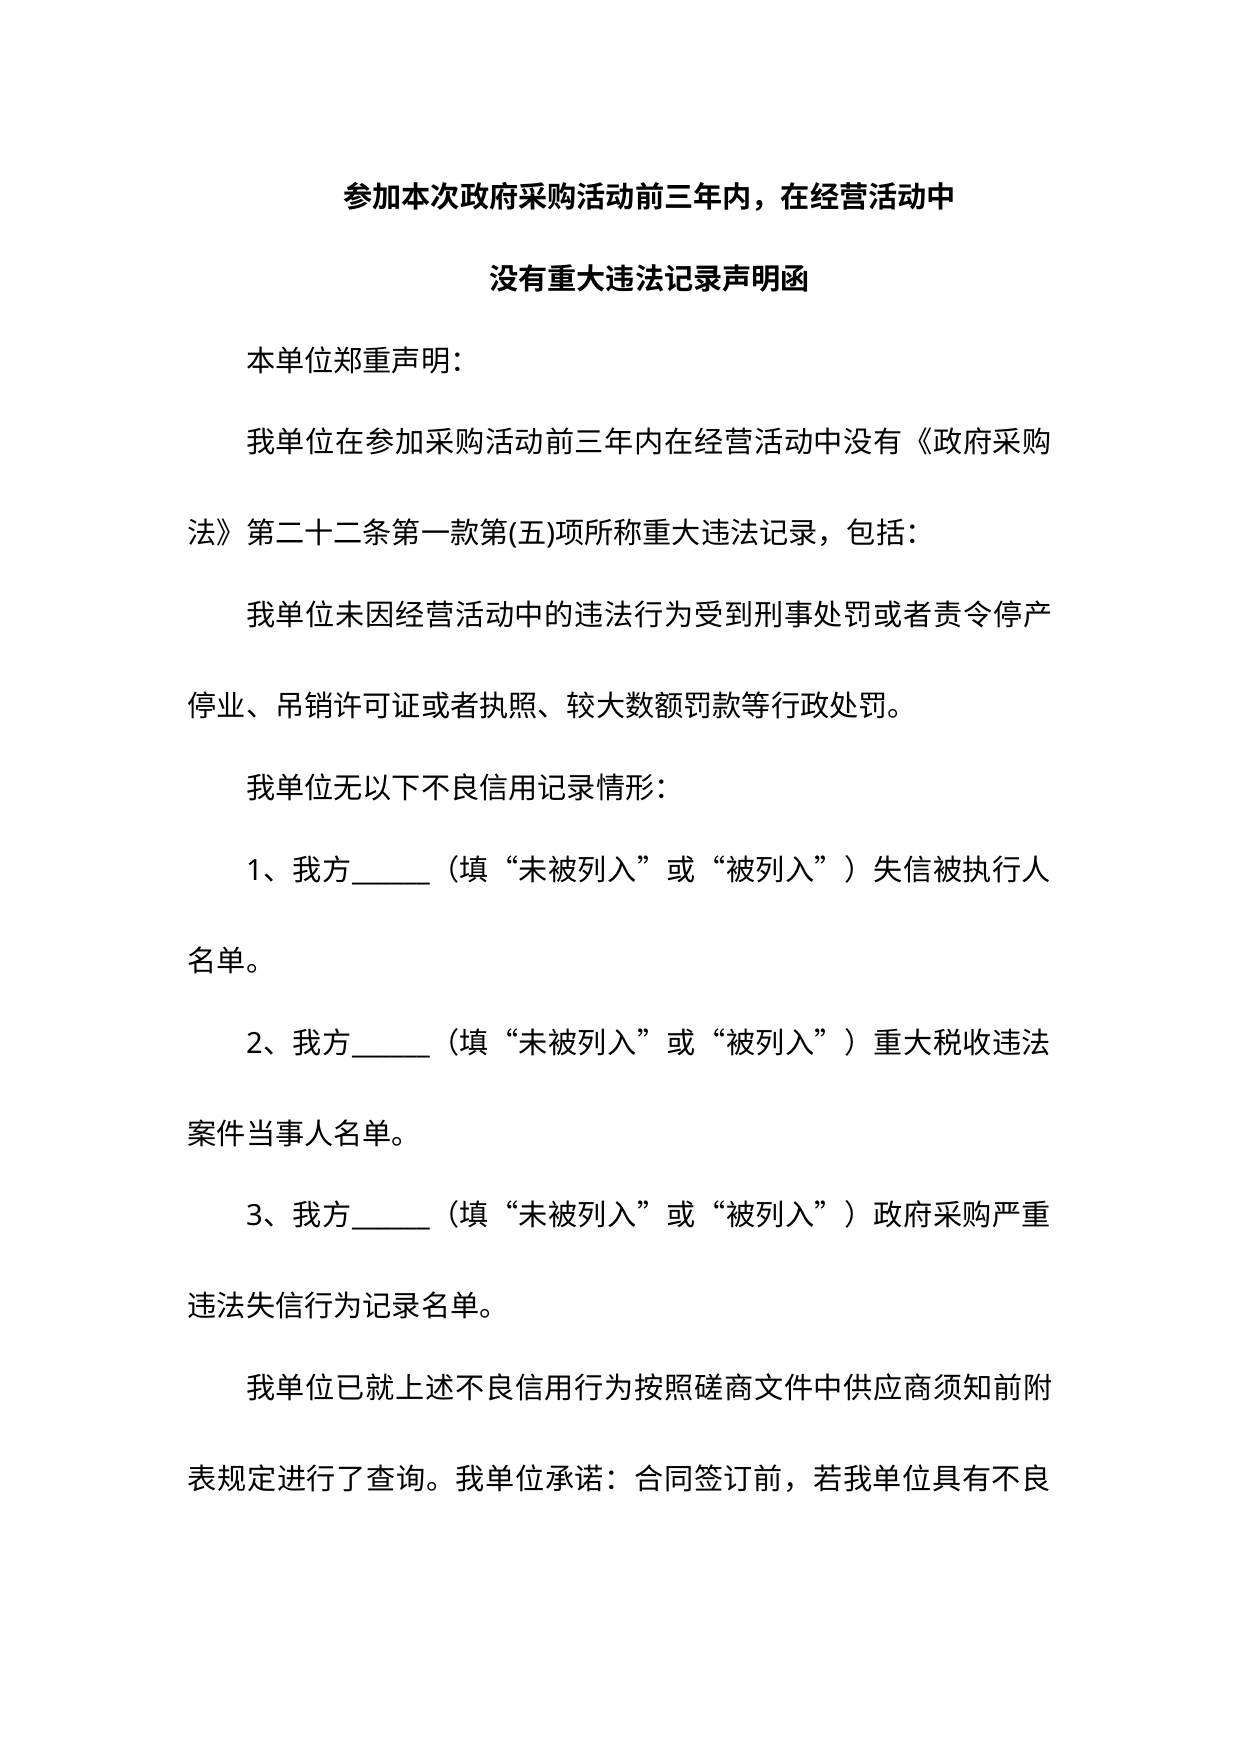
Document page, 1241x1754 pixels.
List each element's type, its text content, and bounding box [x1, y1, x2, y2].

text 参加本次政府采购活动前三年内，在经营活动中 [187, 162, 1053, 227]
text 没有重大违法记录声明函 [187, 244, 1053, 309]
text 本单位郑重声明： [187, 326, 1053, 391]
text 我单位在参加采购活动前三年内在经营活动中没有《政府采购法》第二十二条第一款第(五)项所称重大违法记录，包括： [187, 408, 1053, 563]
text 我单位未因经营活动中的违法行为受到刑事处罚或者责令停产停业、吊销许可证或者执照、较大数额罚款等行政处罚。 [187, 580, 1053, 736]
text 2、我方______（填“未被列入”或“被列入”）重大税收违法案件当事人名单。 [187, 1008, 1053, 1164]
text 1、我方______（填“未被列入”或“被列入”）失信被执行人名单。 [187, 835, 1053, 991]
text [187, 1353, 1053, 1509]
text 我单位无以下不良信用记录情形： [187, 753, 1053, 818]
text 3、我方______（填“未被列入”或“被列入”）政府采购严重违法失信行为记录名单。 [187, 1181, 1053, 1337]
